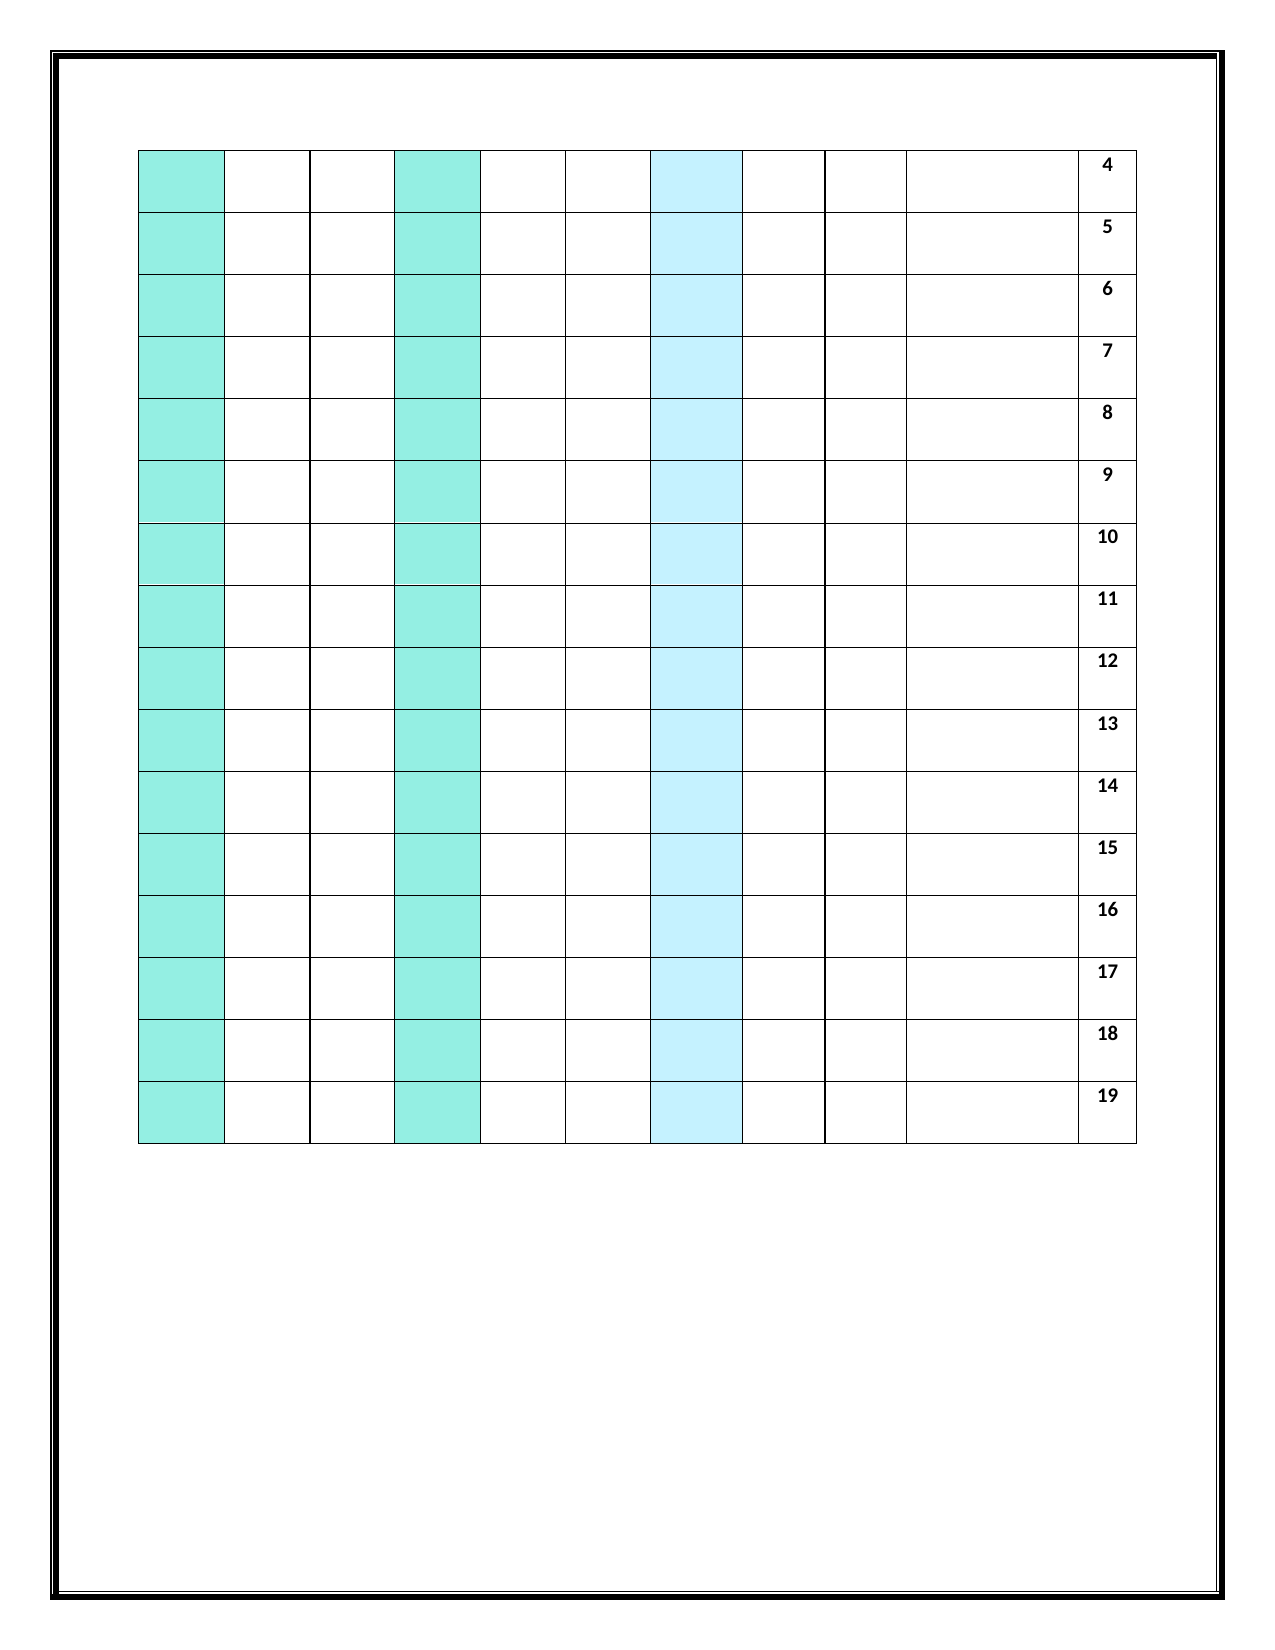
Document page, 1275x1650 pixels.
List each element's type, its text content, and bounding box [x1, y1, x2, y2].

table_cell [481, 648, 565, 709]
table_cell [395, 461, 480, 522]
table_cell [826, 958, 906, 1019]
table_cell [651, 399, 742, 460]
table_cell [395, 524, 480, 584]
table_cell [907, 399, 1078, 460]
table_cell [743, 586, 824, 647]
table_cell [651, 710, 742, 771]
table_cell 13 [1079, 710, 1136, 771]
table_cell [743, 213, 824, 274]
table_cell [826, 1082, 906, 1143]
table_cell [907, 772, 1078, 833]
table_cell [743, 958, 824, 1019]
table_cell [743, 1020, 824, 1081]
table_cell [311, 461, 394, 522]
table_cell [907, 461, 1078, 522]
table_cell [907, 586, 1078, 647]
table_cell [225, 1020, 309, 1081]
table_cell [907, 896, 1078, 957]
table_cell [907, 524, 1078, 584]
table_cell [481, 461, 565, 522]
table_cell [826, 648, 906, 709]
table_cell [481, 524, 565, 584]
table_cell 7 [1079, 337, 1136, 398]
table_cell [139, 151, 224, 212]
table_cell [566, 151, 650, 212]
table_cell [395, 772, 480, 833]
table_cell [907, 710, 1078, 771]
table_cell [395, 337, 480, 398]
table_cell [225, 524, 309, 584]
table_cell 15 [1079, 834, 1136, 895]
table_cell [139, 213, 224, 274]
table_cell [907, 337, 1078, 398]
table_cell 10 [1079, 524, 1136, 584]
table_cell [566, 958, 650, 1019]
table_cell [481, 275, 565, 336]
table_cell [566, 461, 650, 522]
table_cell [311, 151, 394, 212]
table_cell [225, 1082, 309, 1143]
table_cell [311, 524, 394, 584]
table_cell [139, 461, 224, 522]
table_cell 17 [1079, 958, 1136, 1019]
table_cell 8 [1079, 399, 1136, 460]
table_cell [566, 213, 650, 274]
table_cell [311, 399, 394, 460]
table_cell [566, 1020, 650, 1081]
table_cell [311, 275, 394, 336]
table_cell [225, 275, 309, 336]
table_cell [395, 1020, 480, 1081]
table_cell [395, 213, 480, 274]
table_cell [395, 710, 480, 771]
table_cell 6 [1079, 275, 1136, 336]
table_cell [395, 648, 480, 709]
table_cell [225, 151, 309, 212]
table_cell [907, 958, 1078, 1019]
table_cell [566, 648, 650, 709]
table_cell [566, 834, 650, 895]
table_cell 12 [1079, 648, 1136, 709]
table_cell [139, 648, 224, 709]
table_cell [826, 834, 906, 895]
table_cell [651, 1082, 742, 1143]
table_cell [225, 586, 309, 647]
table_cell [481, 772, 565, 833]
table_cell [225, 772, 309, 833]
table_cell [566, 710, 650, 771]
table_cell [826, 461, 906, 522]
table_cell [826, 524, 906, 584]
table_cell [311, 1082, 394, 1143]
table_cell [395, 896, 480, 957]
table_cell [651, 772, 742, 833]
table_cell [651, 337, 742, 398]
table_cell [139, 710, 224, 771]
table_cell [907, 1020, 1078, 1081]
table_cell [743, 710, 824, 771]
table_cell [311, 1020, 394, 1081]
table_cell [225, 896, 309, 957]
table_cell [311, 896, 394, 957]
table_cell [743, 834, 824, 895]
table_cell [139, 1082, 224, 1143]
table_cell [566, 1082, 650, 1143]
table_cell [395, 958, 480, 1019]
table_cell [651, 958, 742, 1019]
table_cell [907, 275, 1078, 336]
table_cell 5 [1079, 213, 1136, 274]
table_cell [826, 896, 906, 957]
table_cell [651, 834, 742, 895]
table_cell [743, 524, 824, 584]
table_cell [907, 648, 1078, 709]
table_cell [743, 648, 824, 709]
table_cell 4 [1079, 151, 1136, 212]
table_cell [481, 1082, 565, 1143]
table_cell [743, 337, 824, 398]
table_cell [566, 399, 650, 460]
table_cell [225, 648, 309, 709]
table_cell [225, 958, 309, 1019]
table_cell [743, 151, 824, 212]
table_cell [651, 213, 742, 274]
table_cell [395, 399, 480, 460]
table_cell [826, 772, 906, 833]
table_cell 19 [1079, 1082, 1136, 1143]
table_cell [139, 524, 224, 584]
table_cell [311, 337, 394, 398]
table_cell [139, 772, 224, 833]
table_cell 18 [1079, 1020, 1136, 1081]
table_cell [566, 275, 650, 336]
table_cell [395, 1082, 480, 1143]
table_cell [311, 648, 394, 709]
table_cell [311, 213, 394, 274]
table_cell [743, 461, 824, 522]
table_cell [311, 586, 394, 647]
table_cell [481, 399, 565, 460]
table_cell [395, 151, 480, 212]
table_cell [826, 337, 906, 398]
table_cell [481, 337, 565, 398]
table_cell [743, 275, 824, 336]
table_cell [481, 213, 565, 274]
table_cell [907, 1082, 1078, 1143]
table_cell [139, 275, 224, 336]
table_cell [311, 958, 394, 1019]
table_cell [481, 896, 565, 957]
table_cell [651, 1020, 742, 1081]
table_cell [139, 399, 224, 460]
table_cell [907, 834, 1078, 895]
table_cell [651, 586, 742, 647]
table_cell [566, 337, 650, 398]
table_cell [743, 896, 824, 957]
table_cell 11 [1079, 586, 1136, 647]
table_cell [907, 151, 1078, 212]
table_cell [826, 151, 906, 212]
table_cell [566, 896, 650, 957]
table_cell [225, 834, 309, 895]
table_cell [826, 213, 906, 274]
table_cell [566, 586, 650, 647]
table_cell [651, 524, 742, 584]
table_cell 9 [1079, 461, 1136, 522]
table_cell [395, 834, 480, 895]
table_cell 14 [1079, 772, 1136, 833]
table_cell [651, 275, 742, 336]
table_cell [743, 772, 824, 833]
table_cell [566, 524, 650, 584]
table_cell [225, 337, 309, 398]
table_cell [311, 834, 394, 895]
table_cell [225, 461, 309, 522]
table_cell [651, 151, 742, 212]
table_cell [481, 1020, 565, 1081]
table_cell [743, 1082, 824, 1143]
table_cell [139, 337, 224, 398]
table_cell [481, 958, 565, 1019]
table_cell [139, 834, 224, 895]
table_cell [225, 710, 309, 771]
table_cell [826, 710, 906, 771]
table_cell [826, 1020, 906, 1081]
table_cell 16 [1079, 896, 1136, 957]
table_cell [651, 896, 742, 957]
table_cell [225, 399, 309, 460]
table_cell [481, 834, 565, 895]
table_cell [907, 213, 1078, 274]
table_cell [566, 772, 650, 833]
table_cell [311, 772, 394, 833]
table_cell [743, 399, 824, 460]
table_cell [225, 213, 309, 274]
table_cell [311, 710, 394, 771]
table_cell [139, 958, 224, 1019]
table_cell [826, 586, 906, 647]
table_cell [395, 275, 480, 336]
table_cell [395, 586, 480, 647]
table_cell [139, 586, 224, 647]
table_cell [481, 586, 565, 647]
table_cell [651, 461, 742, 522]
table_cell [139, 896, 224, 957]
table_cell [139, 1020, 224, 1081]
table_cell [826, 275, 906, 336]
table_cell [481, 151, 565, 212]
table_cell [651, 648, 742, 709]
table_cell [481, 710, 565, 771]
table_cell [826, 399, 906, 460]
